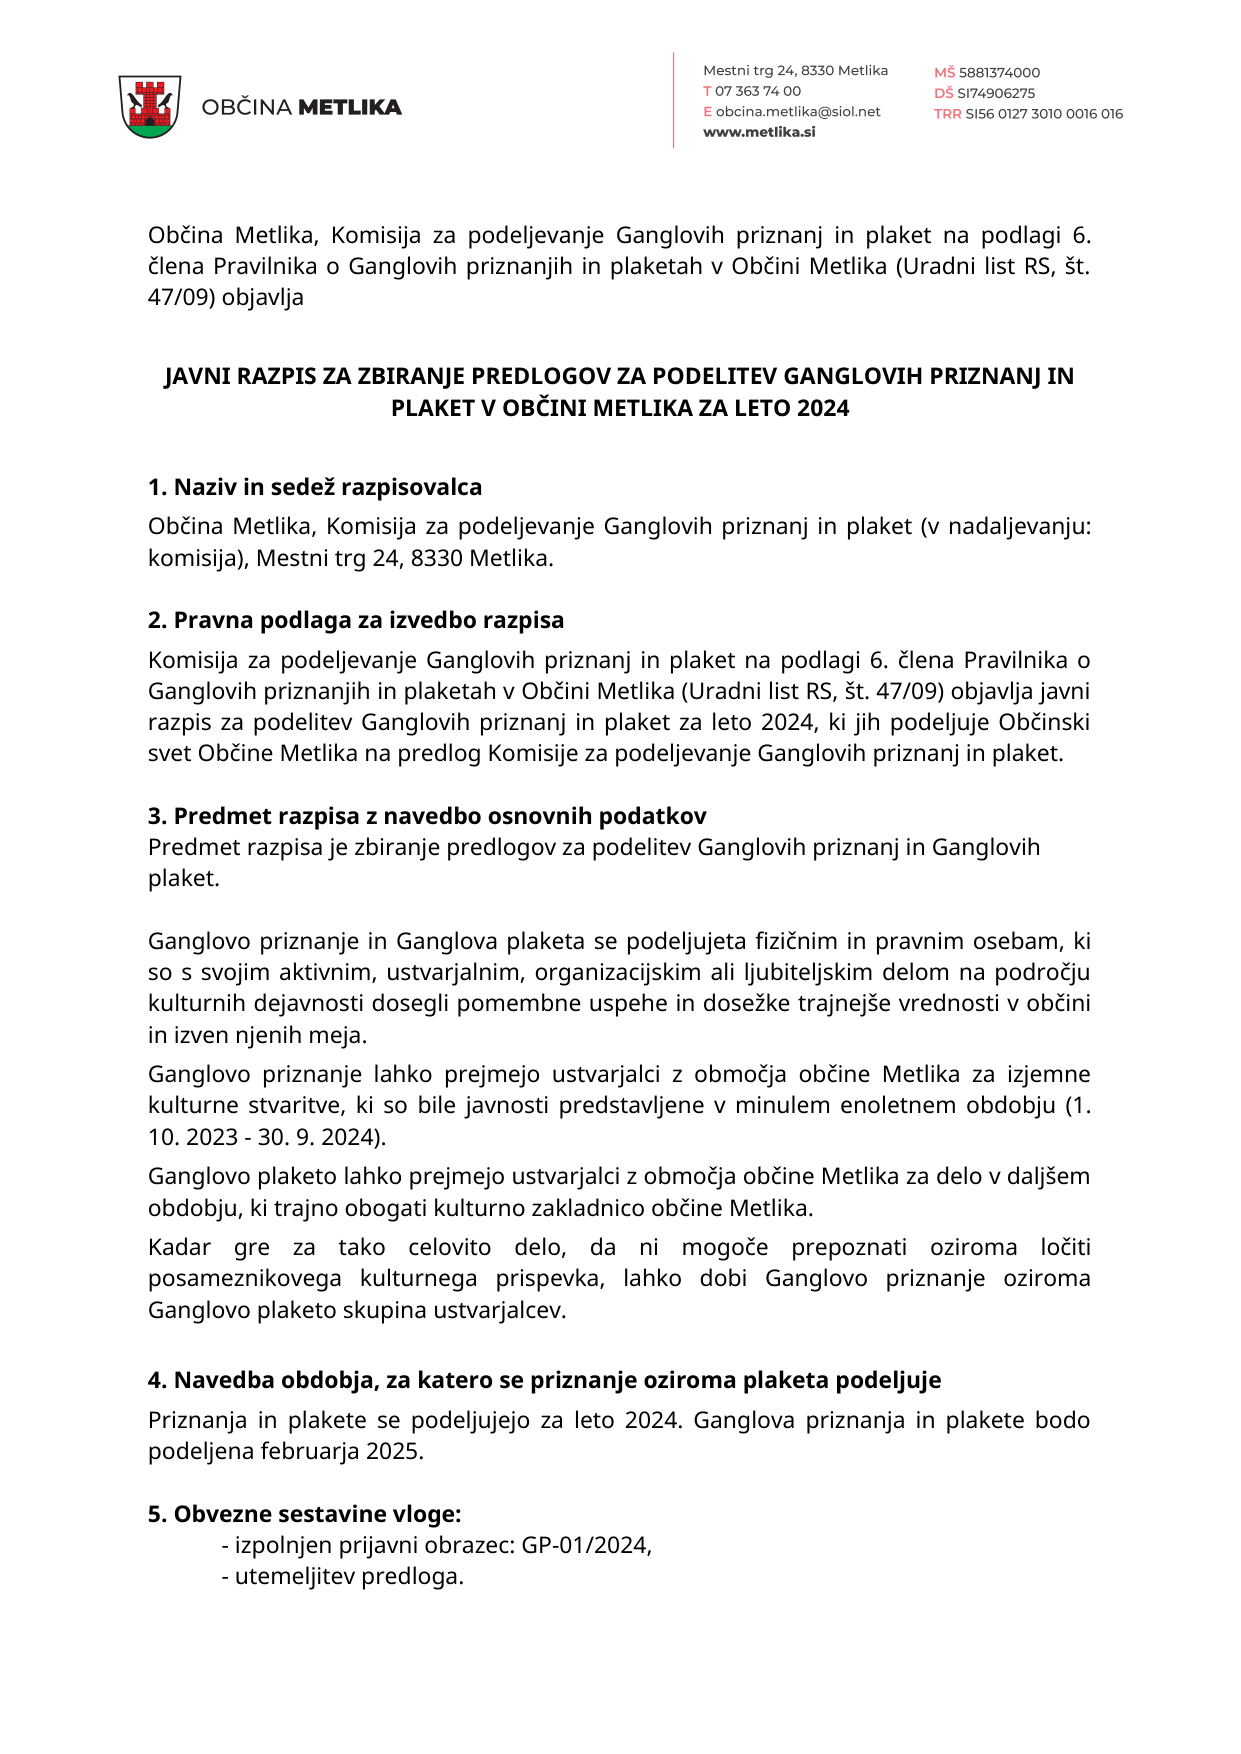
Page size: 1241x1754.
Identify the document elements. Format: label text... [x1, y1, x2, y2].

text Predmet razpisa je zbiranje predlogov za podelitev Ganglovih priznanj in Ganglovih plaket. [148, 831, 1092, 893]
text Občina Metlika, Komisija za podeljevanje Ganglovih priznanj in plaket na podlagi 6. člena Pravilnika o Ganglovih priznanjih in plaketah v Občini Metlika (Uradni list RS, št. 47/09) objavlja [148, 218, 1092, 312]
text Kadar gre za tako celovito delo, da ni mogoče prepoznati oziroma ločiti posameznikovega kulturnega prispevka, lahko dobi Ganglovo priznanje oziroma Ganglovo plaketo skupina ustvarjalcev. [148, 1231, 1092, 1325]
text Ganglovo priznanje lahko prejmejo ustvarjalci z območja občine Metlika za izjemne kulturne stvaritve, ki so bile javnosti predstavljene v minulem enoletnem obdobju (1. 10. 2023 - 30. 9. 2024). [148, 1058, 1092, 1152]
text Priznanja in plakete se podeljujejo za leto 2024. Ganglova priznanja in plakete bodo podeljena februarja 2025. [148, 1404, 1092, 1466]
text 4. Navedba obdobja, za katero se priznanje oziroma plaketa podeljuje [148, 1364, 1092, 1396]
text - izpolnjen prijavni obrazec: GP-01/2024, [148, 1529, 1092, 1560]
picture [0, 0, 1241, 165]
text 2. Pravna podlaga za izvedbo razpisa [148, 604, 1092, 635]
text 3. Predmet razpisa z navedbo osnovnih podatkov [148, 800, 1092, 831]
text Ganglovo plaketo lahko prejmejo ustvarjalci z območja občine Metlika za delo v daljšem obdobju, ki trajno obogati kulturno zakladnico občine Metlika. [148, 1160, 1092, 1223]
text Komisija za podeljevanje Ganglovih priznanj in plaket na podlagi 6. člena Pravilnika o Ganglovih priznanjih in plaketah v Občini Metlika (Uradni list RS, št. 47/09) objavlja javni razpis za podelitev Ganglovih priznanj in plaket za leto 2024, ki jih podeljuje Občinski svet Občine Metlika na predlog Komisije za podeljevanje Ganglovih priznanj in plaket. [148, 643, 1092, 768]
text - utemeljitev predloga. [148, 1560, 1092, 1591]
text Občina Metlika, Komisija za podeljevanje Ganglovih priznanj in plaket (v nadaljevanju: komisija), Mestni trg 24, 8330 Metlika. [148, 510, 1092, 573]
text 5. Obvezne sestavine vloge: [148, 1498, 1092, 1529]
text Ganglovo priznanje in Ganglova plaketa se podeljujeta fizičnim in pravnim osebam, ki so s svojim aktivnim, ustvarjalnim, organizacijskim ali ljubiteljskim delom na področju kulturnih dejavnosti dosegli pomembne uspehe in dosežke trajnejše vrednosti v občini in izven njenih meja. [148, 925, 1092, 1050]
text 1. Naziv in sedež razpisovalca [148, 471, 1092, 502]
text JAVNI RAZPIS ZA ZBIRANJE PREDLOGOV ZA PODELITEV GANGLOVIH PRIZNANJ IN PLAKET V OBČINI METLIKA ZA LETO 2024 [148, 360, 1092, 423]
